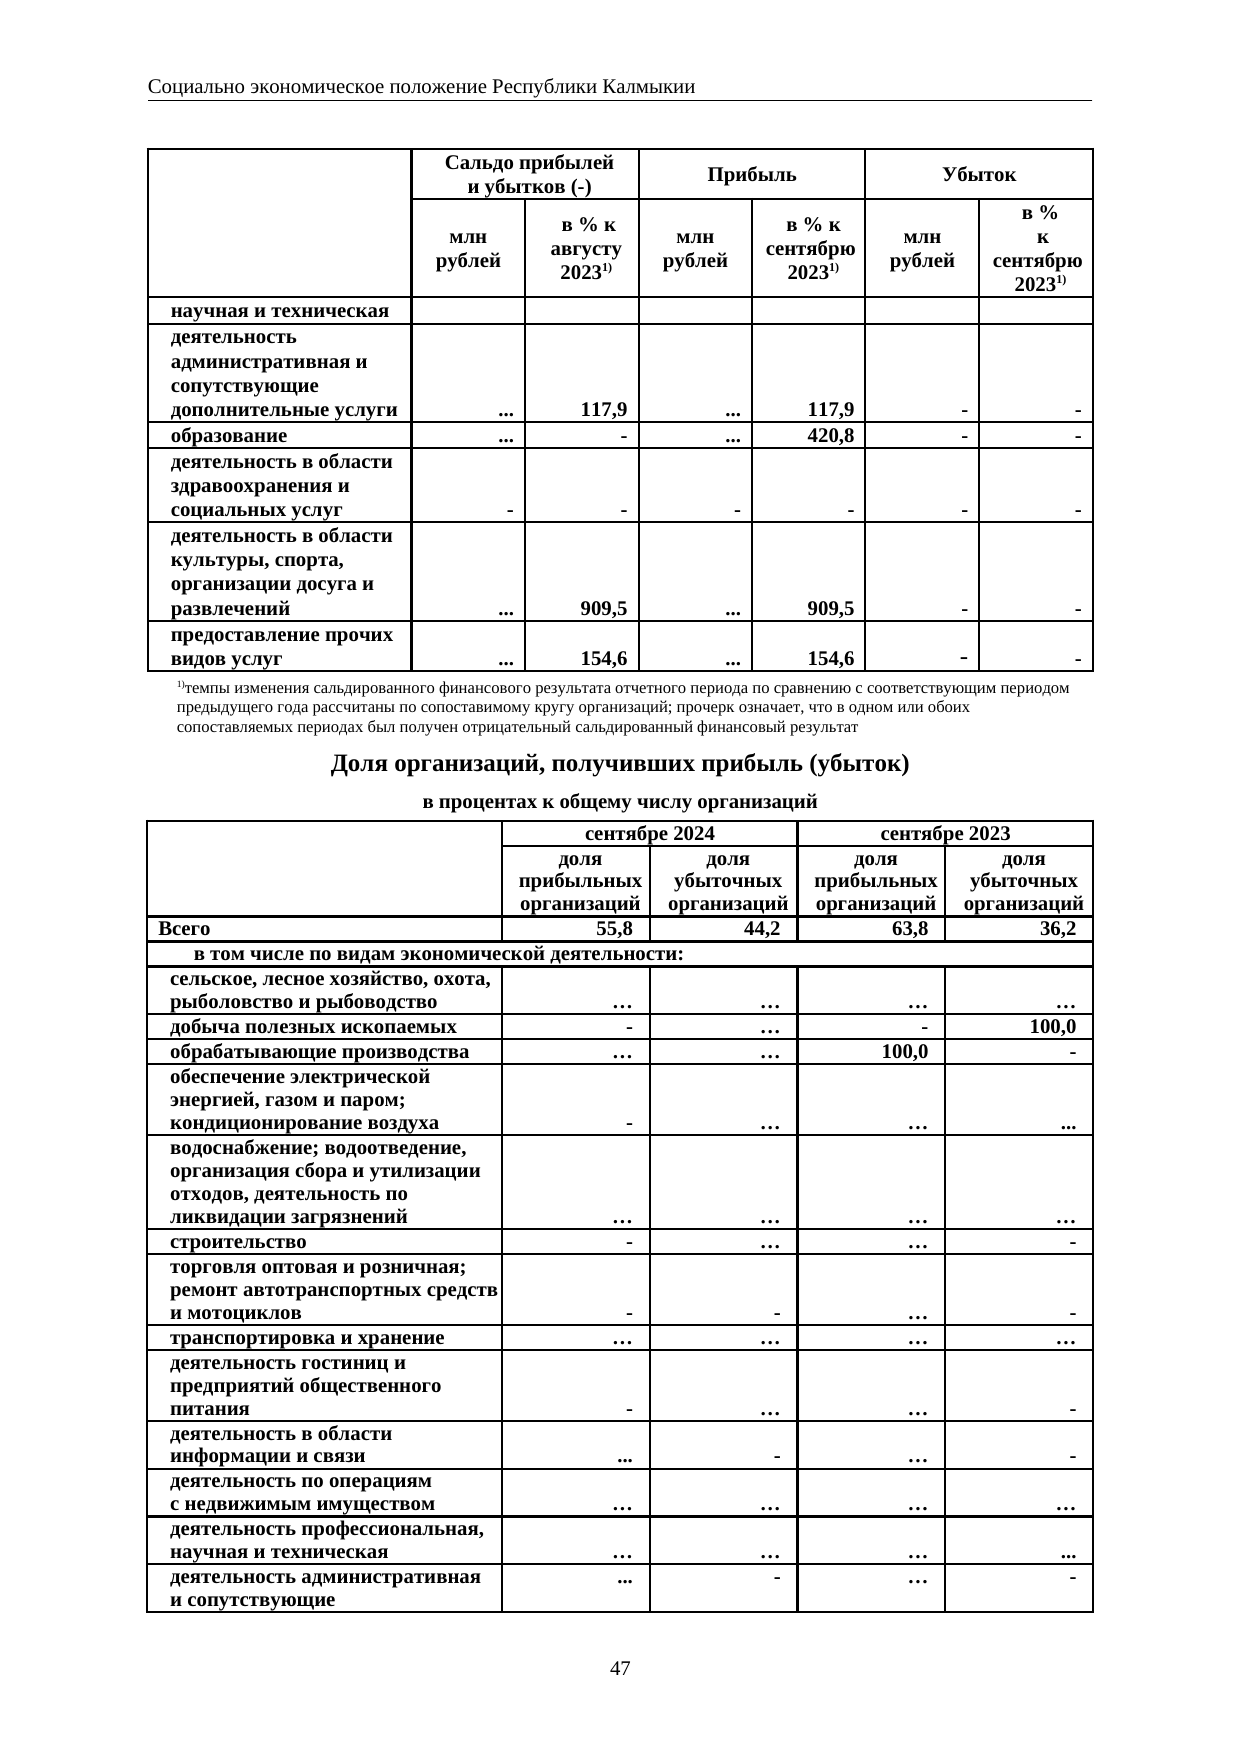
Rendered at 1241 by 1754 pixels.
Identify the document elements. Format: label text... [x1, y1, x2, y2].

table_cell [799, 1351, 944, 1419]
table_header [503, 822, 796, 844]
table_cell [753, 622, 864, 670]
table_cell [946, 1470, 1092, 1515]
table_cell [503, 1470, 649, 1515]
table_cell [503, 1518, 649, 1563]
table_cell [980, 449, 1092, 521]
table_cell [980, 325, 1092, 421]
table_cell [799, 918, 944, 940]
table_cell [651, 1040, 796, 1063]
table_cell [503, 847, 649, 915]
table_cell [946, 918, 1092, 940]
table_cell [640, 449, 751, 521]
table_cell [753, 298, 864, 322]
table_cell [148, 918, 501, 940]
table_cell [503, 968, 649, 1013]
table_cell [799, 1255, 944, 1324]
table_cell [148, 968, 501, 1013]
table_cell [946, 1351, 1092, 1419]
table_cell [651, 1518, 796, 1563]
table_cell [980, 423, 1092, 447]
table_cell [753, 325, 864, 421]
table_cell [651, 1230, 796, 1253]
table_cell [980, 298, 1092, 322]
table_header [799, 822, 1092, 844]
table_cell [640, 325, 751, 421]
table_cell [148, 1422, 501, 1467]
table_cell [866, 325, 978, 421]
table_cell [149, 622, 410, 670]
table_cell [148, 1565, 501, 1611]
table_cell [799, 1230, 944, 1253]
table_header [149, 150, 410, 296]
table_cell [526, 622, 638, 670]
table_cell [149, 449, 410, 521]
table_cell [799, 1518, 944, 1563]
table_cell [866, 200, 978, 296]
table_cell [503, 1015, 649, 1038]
text Доля организаций, получивших прибыль (убыток) [148, 748, 1092, 777]
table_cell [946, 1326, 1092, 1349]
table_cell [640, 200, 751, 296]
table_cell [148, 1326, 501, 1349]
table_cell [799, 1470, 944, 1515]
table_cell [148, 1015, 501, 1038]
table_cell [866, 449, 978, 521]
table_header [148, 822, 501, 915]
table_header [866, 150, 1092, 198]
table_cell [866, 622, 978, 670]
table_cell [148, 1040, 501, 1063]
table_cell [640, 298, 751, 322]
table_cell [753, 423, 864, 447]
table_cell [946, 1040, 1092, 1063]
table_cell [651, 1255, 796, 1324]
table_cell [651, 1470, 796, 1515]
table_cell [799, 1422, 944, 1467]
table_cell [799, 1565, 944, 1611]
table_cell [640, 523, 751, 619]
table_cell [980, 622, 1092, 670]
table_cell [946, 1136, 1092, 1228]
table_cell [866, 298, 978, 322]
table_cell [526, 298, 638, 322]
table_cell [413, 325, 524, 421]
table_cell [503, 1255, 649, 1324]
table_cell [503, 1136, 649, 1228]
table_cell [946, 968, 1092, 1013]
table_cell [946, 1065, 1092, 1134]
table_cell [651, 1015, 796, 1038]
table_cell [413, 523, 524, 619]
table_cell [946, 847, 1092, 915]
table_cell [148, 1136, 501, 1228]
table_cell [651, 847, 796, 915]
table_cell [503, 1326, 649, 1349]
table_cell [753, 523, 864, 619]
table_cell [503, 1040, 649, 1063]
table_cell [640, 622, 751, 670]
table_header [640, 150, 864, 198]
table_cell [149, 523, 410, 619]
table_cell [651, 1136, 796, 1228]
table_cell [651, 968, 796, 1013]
text в процентах к общему числу организаций [148, 789, 1092, 813]
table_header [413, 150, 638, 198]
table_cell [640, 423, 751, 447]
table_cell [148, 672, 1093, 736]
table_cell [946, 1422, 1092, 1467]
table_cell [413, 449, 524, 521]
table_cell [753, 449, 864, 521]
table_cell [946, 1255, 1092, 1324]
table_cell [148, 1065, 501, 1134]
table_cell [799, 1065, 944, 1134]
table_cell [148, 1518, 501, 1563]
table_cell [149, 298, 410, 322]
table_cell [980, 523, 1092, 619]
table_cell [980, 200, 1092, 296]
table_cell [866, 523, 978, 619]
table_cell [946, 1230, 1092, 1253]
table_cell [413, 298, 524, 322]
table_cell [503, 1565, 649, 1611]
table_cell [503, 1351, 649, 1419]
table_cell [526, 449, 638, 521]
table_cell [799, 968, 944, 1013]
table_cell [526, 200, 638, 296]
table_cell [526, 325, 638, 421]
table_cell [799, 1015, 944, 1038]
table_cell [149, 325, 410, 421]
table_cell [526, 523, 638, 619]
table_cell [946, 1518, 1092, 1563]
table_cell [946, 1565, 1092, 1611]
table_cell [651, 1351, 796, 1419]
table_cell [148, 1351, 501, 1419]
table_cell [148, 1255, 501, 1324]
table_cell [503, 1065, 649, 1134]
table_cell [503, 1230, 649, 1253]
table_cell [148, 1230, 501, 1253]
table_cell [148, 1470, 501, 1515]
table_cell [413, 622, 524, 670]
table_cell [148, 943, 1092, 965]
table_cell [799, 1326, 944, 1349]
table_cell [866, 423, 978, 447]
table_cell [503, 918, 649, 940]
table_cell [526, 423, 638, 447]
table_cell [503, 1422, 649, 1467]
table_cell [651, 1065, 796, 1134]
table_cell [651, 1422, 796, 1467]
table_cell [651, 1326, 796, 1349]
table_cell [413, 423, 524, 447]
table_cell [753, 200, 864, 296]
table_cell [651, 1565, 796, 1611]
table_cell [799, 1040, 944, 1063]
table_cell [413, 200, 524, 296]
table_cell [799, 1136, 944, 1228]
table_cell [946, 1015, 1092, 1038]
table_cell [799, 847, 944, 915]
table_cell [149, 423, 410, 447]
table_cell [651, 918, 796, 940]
